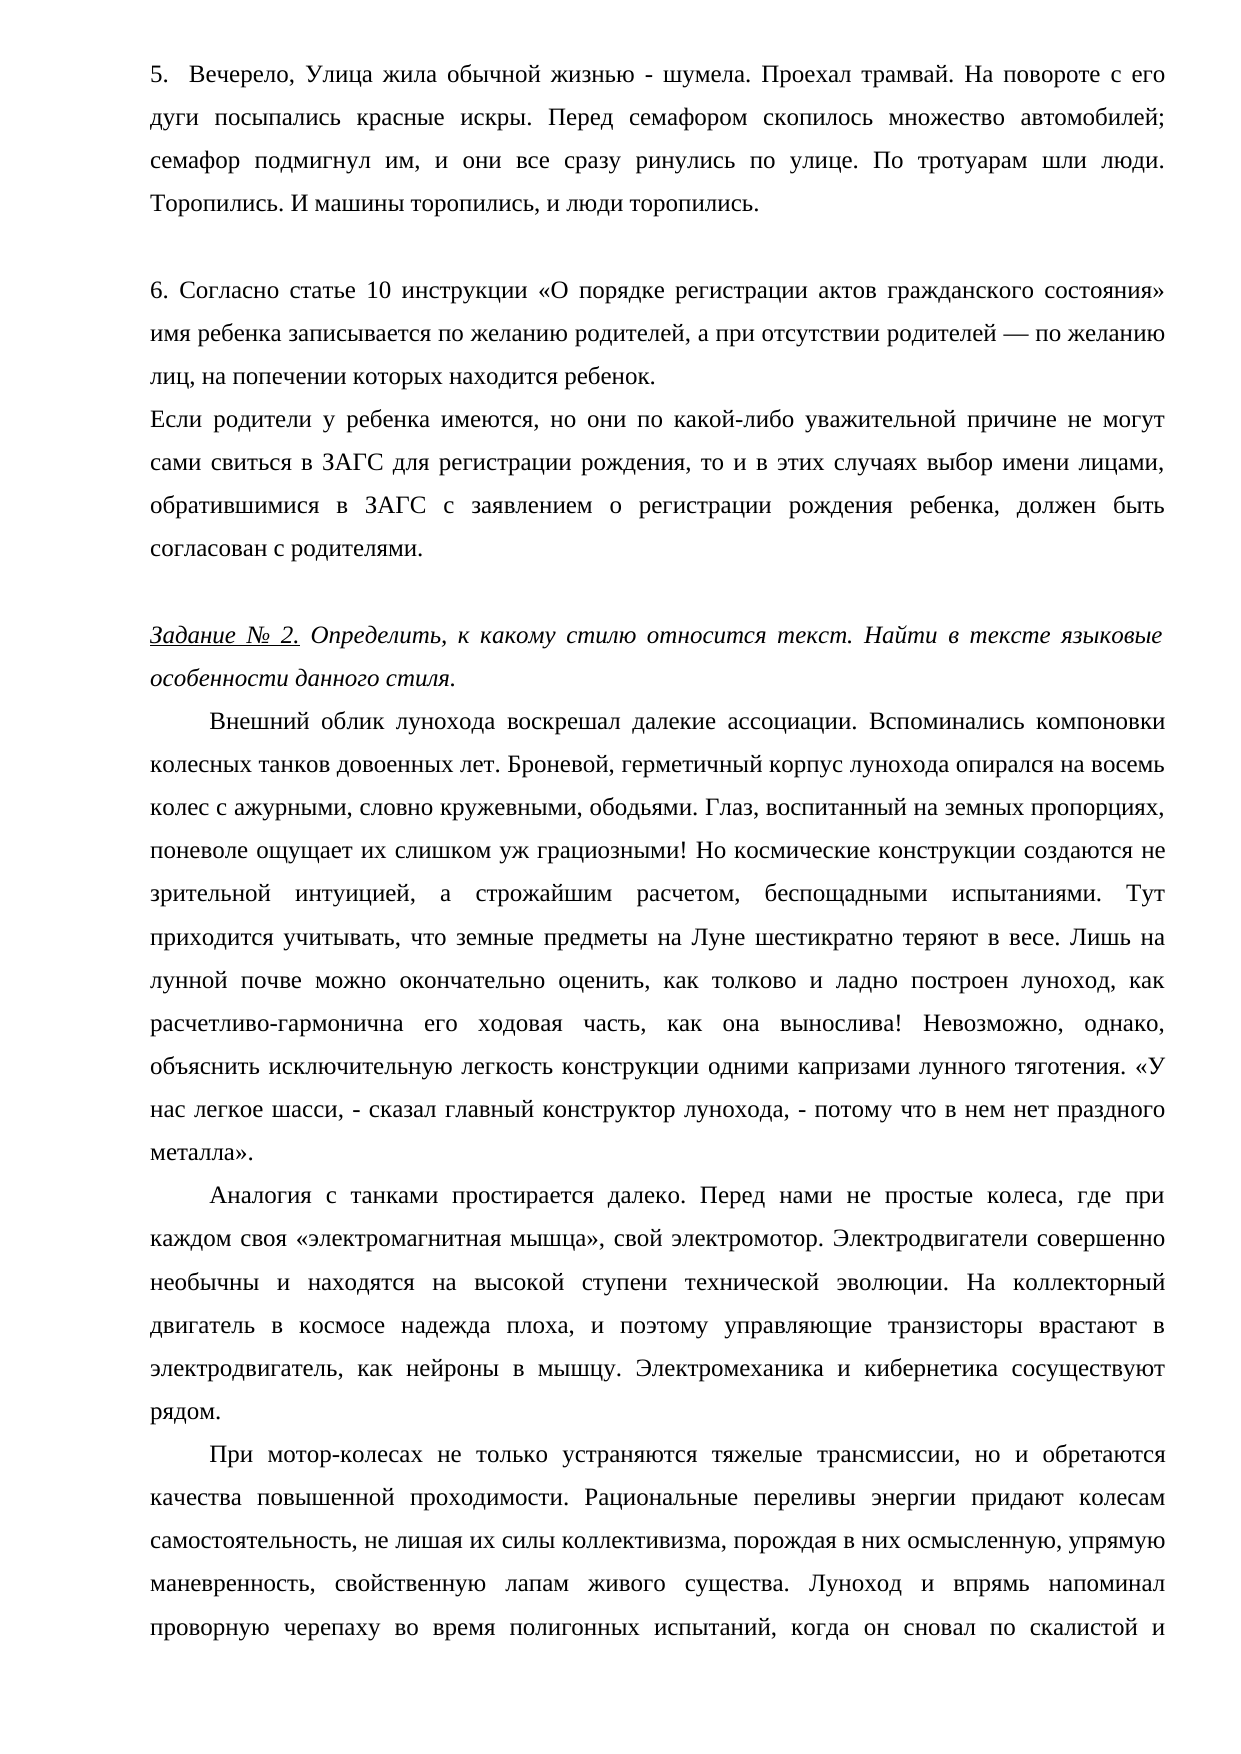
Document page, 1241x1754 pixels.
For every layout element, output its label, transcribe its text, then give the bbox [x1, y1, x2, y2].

text 6. Согласно статье 10 инструкции «О порядке регистрации актов гражданского состояния» имя ребенка записывается по желанию родителей, а при отсутствии родителей — по желанию лиц, на попечении которых находится ребенок. [150, 275, 1166, 390]
text Задание № 2. Определить, к какому стилю относится текст. Найти в тексте языковые особенности данного стиля. [150, 620, 1166, 692]
text 5. Вечерело, Улица жила обычной жизнью - шумела. Проехал трамвай. На повороте с его дуги посыпались красные искры. Перед семафором скопилось множество автомобилей; семафор подмигнул им, и они все сразу ринулись по улице. По тротуарам шли люди. Торопились. И машины торопились, и люди торопились. [150, 59, 1166, 217]
text Аналогия с танками простирается далеко. Перед нами не простые колеса, где при каждом своя «электромагнитная мышца», свой электромотор. Электродвигатели совершенно необычны и находятся на высокой ступени технической эволюции. На коллекторный двигатель в космосе надежда плоха, и поэтому управляющие транзисторы врастают в электродвигатель, как нейроны в мышцу. Электромеханика и кибернетика сосуществуют рядом. [150, 1180, 1166, 1425]
text Если родители у ребенка имеются, но они по какой-либо уважительной причине не могут сами свиться в ЗАГС для регистрации рождения, то и в этих случаях выбор имени лицами, обратившимися в ЗАГС с заявлением о регистрации рождения ребенка, должен быть согласован с родителями. [150, 404, 1166, 562]
text Внешний облик лунохода воскрешал далекие ассоциации. Вспоминались компоновки колесных танков довоенных лет. Броневой, герметичный корпус лунохода опирался на восемь колес с ажурными, словно кружевными, ободьями. Глаз, воспитанный на земных пропорциях, поневоле ощущает их слишком уж грациозными! Но космические конструкции создаются не зрительной интуицией, а строжайшим расчетом, беспощадными испытаниями. Тут приходится учитывать, что земные предметы на Луне шестикратно теряют в весе. Лишь на лунной почве можно окончательно оценить, как толково и ладно построен луноход, как расчетливо-гармонична его ходовая часть, как она вынослива! Невозможно, однако, объяснить исключительную легкость конструкции одними капризами лунного тяготения. «У нас легкое шасси, - сказал главный конструктор лунохода, - потому что в нем нет праздного металла». [150, 706, 1166, 1166]
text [150, 1439, 1166, 1640]
